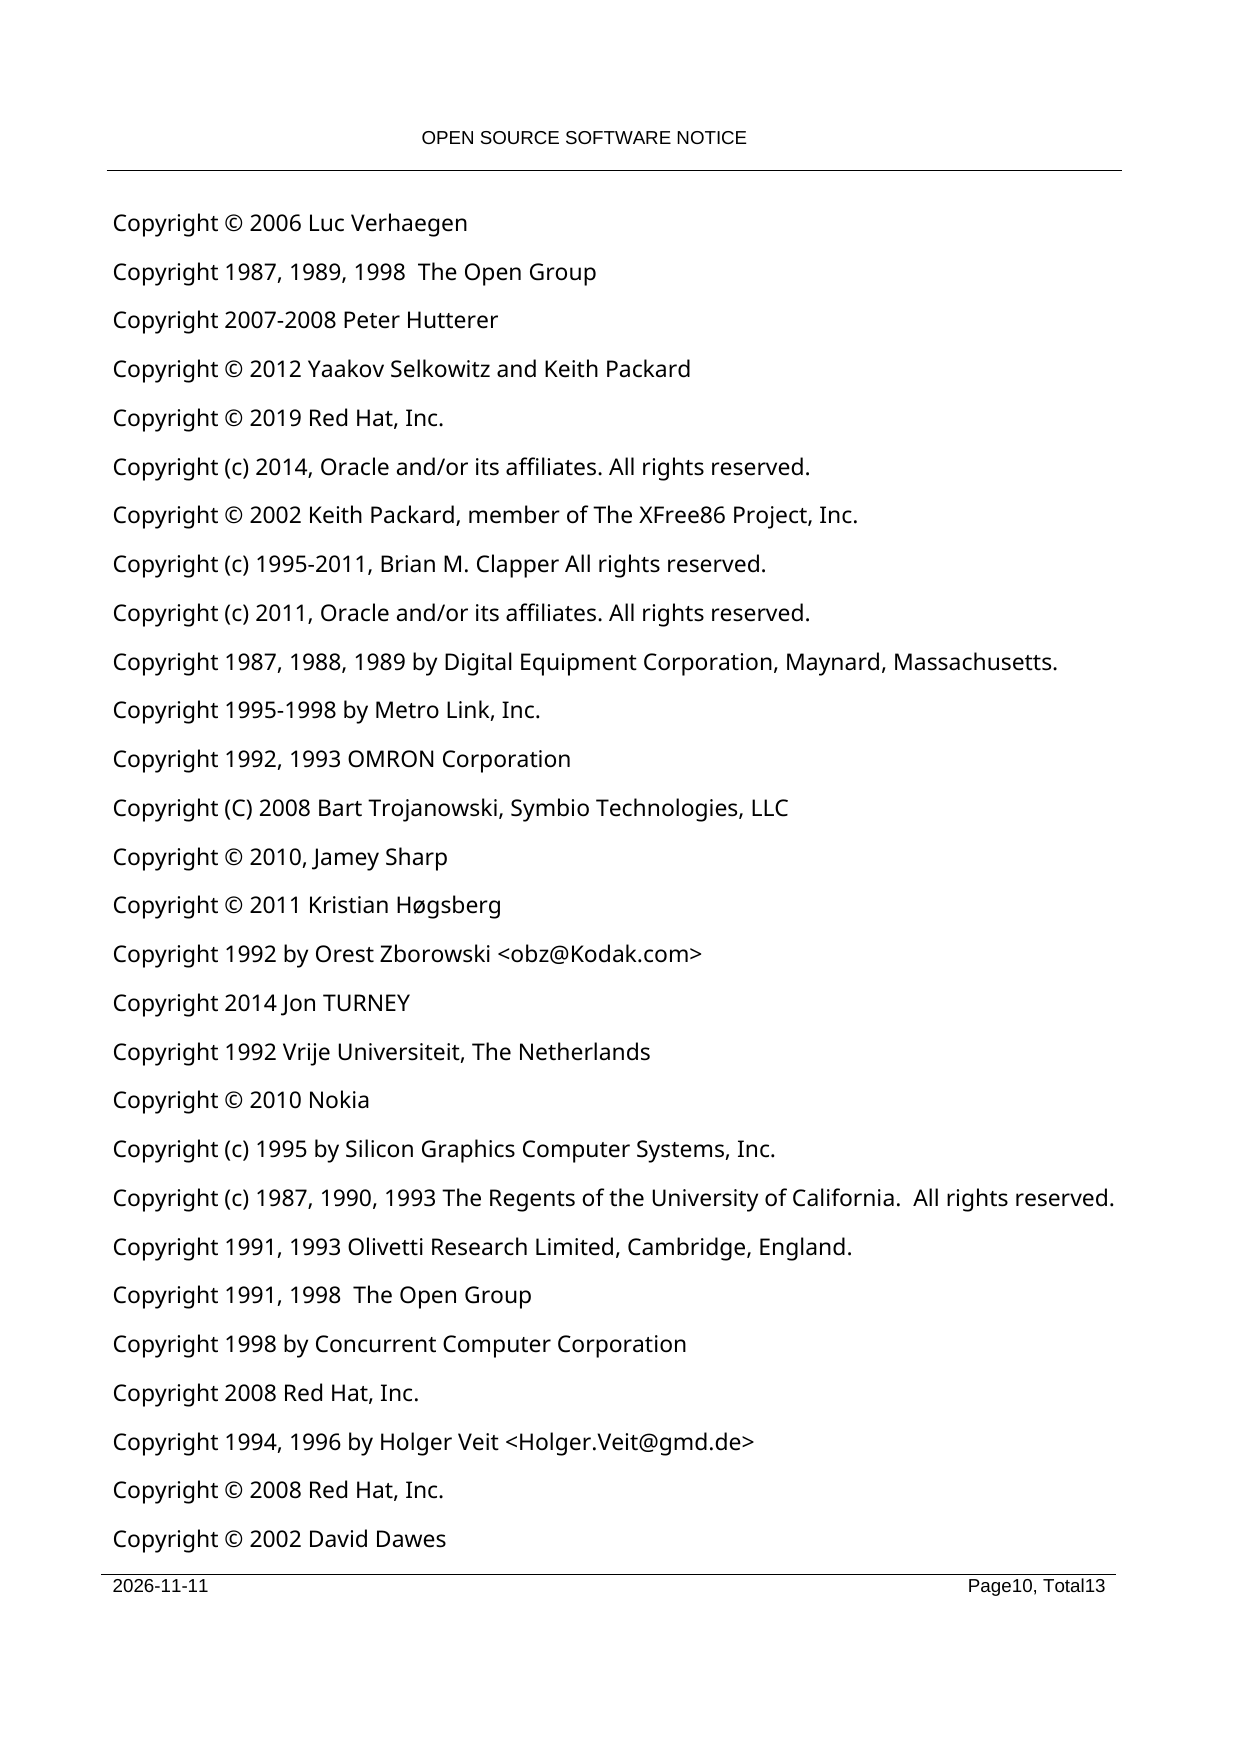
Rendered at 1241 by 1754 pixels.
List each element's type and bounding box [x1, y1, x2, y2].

text [112, 206, 1128, 1555]
